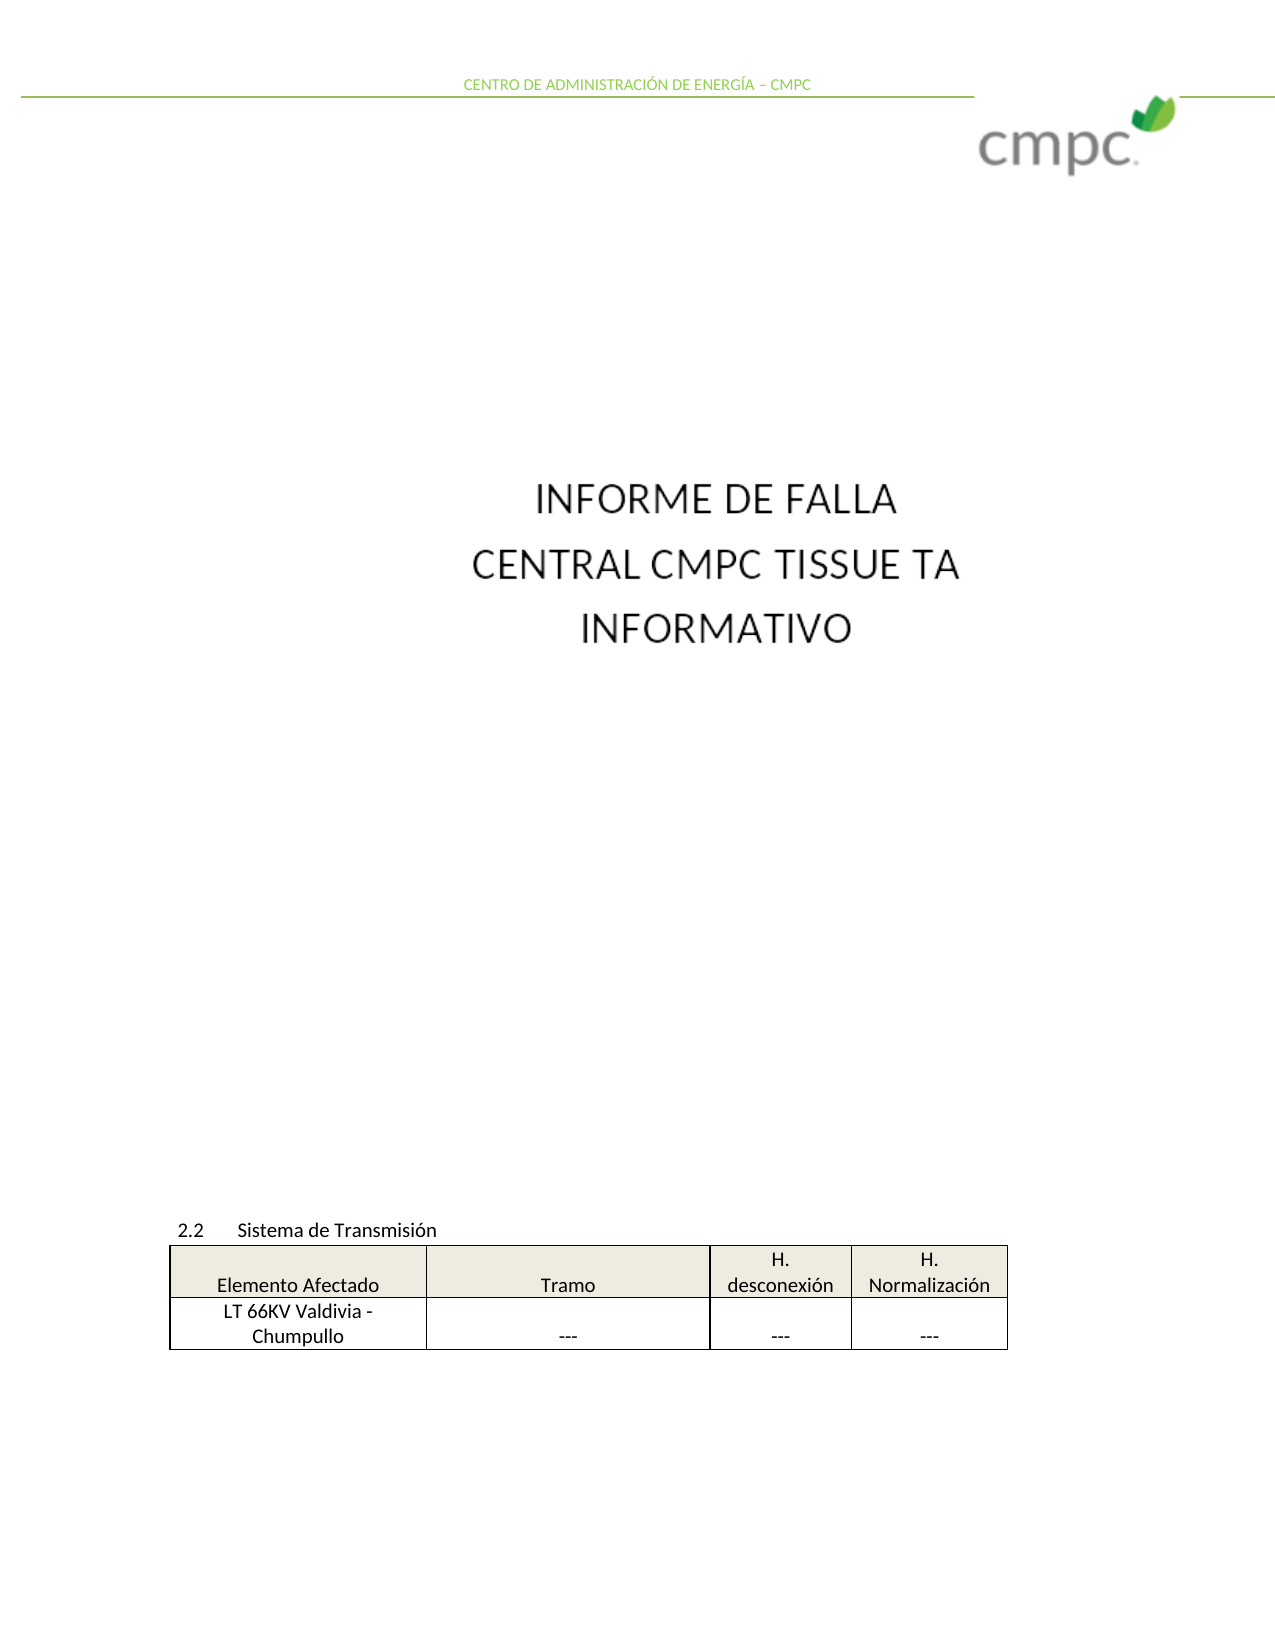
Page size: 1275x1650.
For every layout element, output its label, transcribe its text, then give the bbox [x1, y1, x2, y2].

table_cell --- [427, 1298, 709, 1349]
table_header H. desconexión [711, 1246, 851, 1297]
table_header H. Normalización [852, 1246, 1007, 1297]
table_cell LT 66KV Valdivia - Chumpullo [171, 1298, 426, 1349]
table_header Elemento Afectado [171, 1246, 426, 1297]
subtitle Sistema de Transmisión [177, 1217, 1098, 1242]
table_cell --- [711, 1298, 851, 1349]
table_cell --- [852, 1298, 1007, 1349]
table_header Tramo [427, 1246, 709, 1297]
